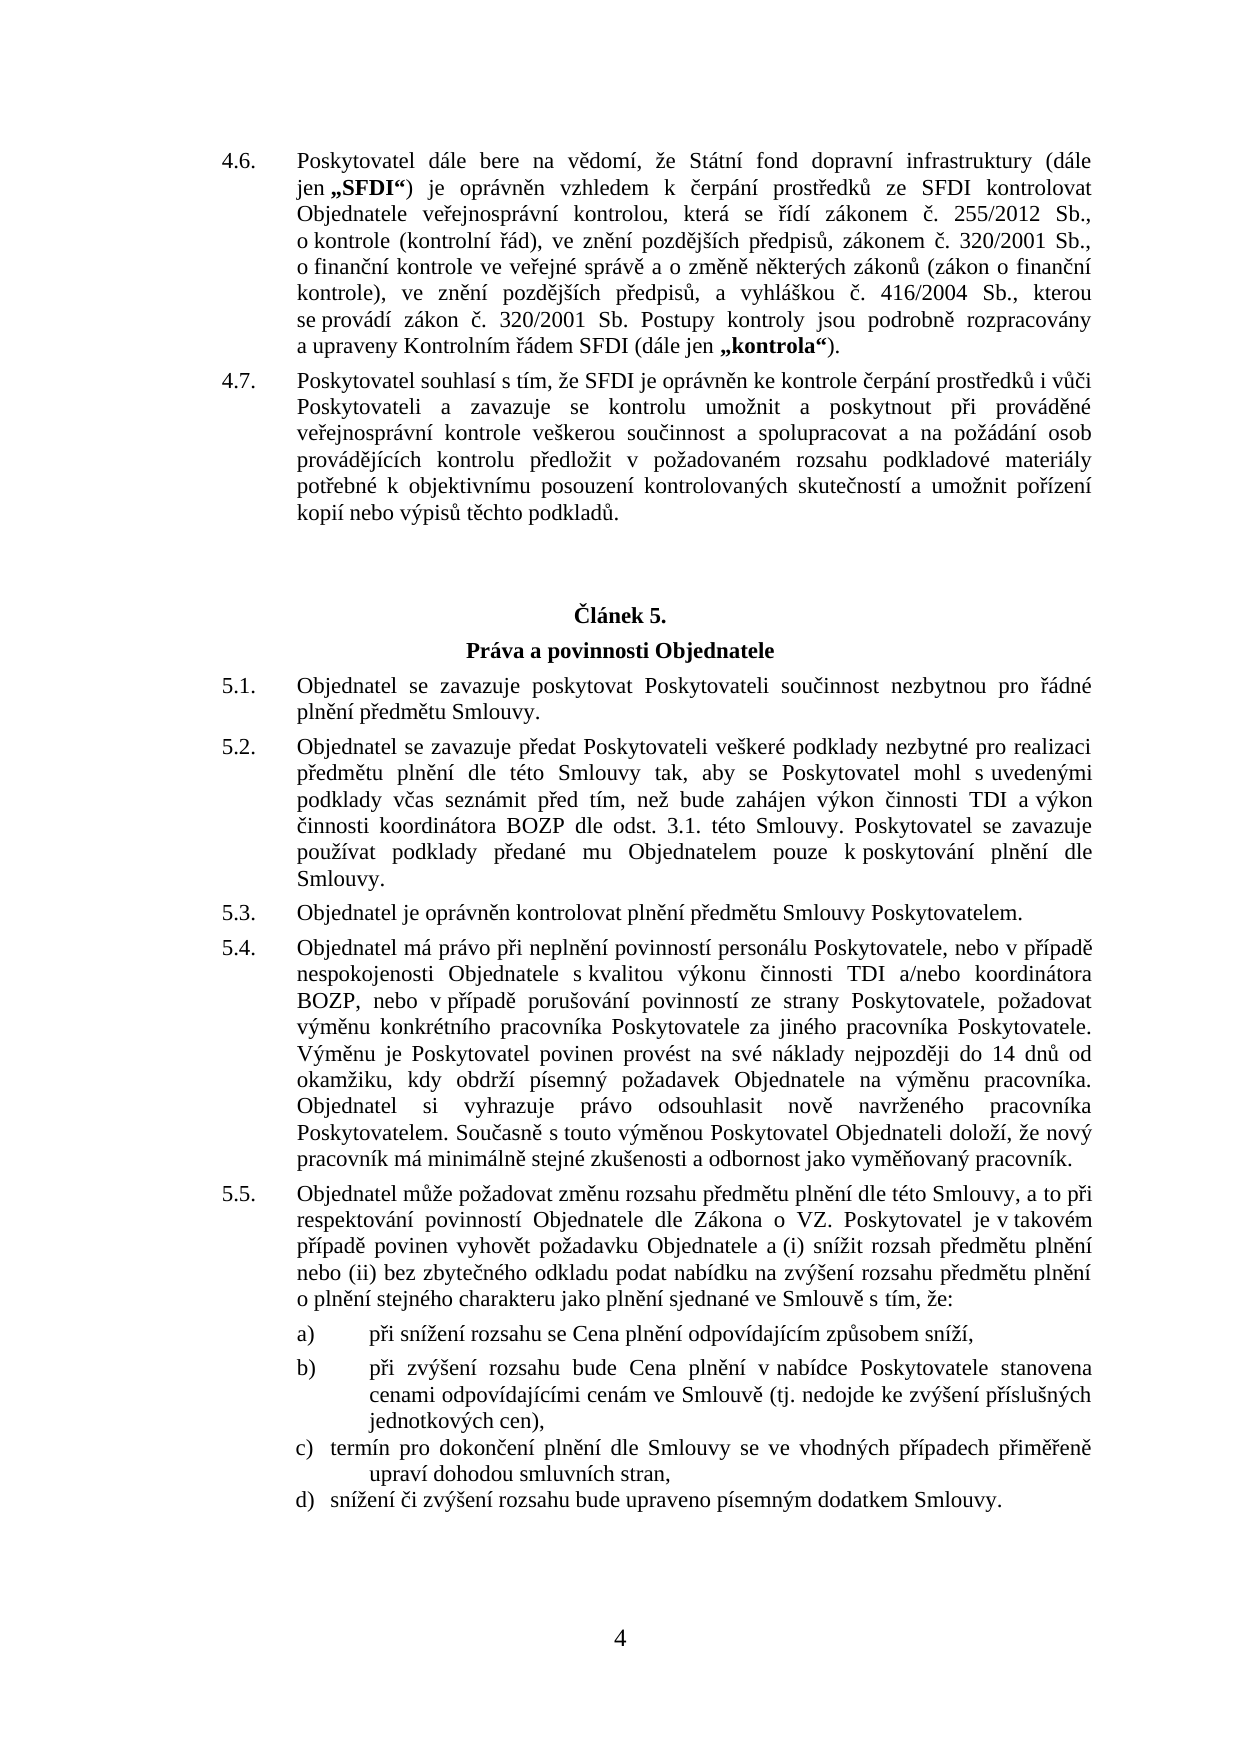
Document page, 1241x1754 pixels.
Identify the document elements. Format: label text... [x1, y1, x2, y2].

text Objednatel může požadovat změnu rozsahu předmětu plnění dle této Smlouvy, a to při respektování povinností Objednatele dle Zákona o VZ. Poskytovatel je v takovém případě povinen vyhovět požadavku Objednatele a (i) snížit rozsah předmětu plnění nebo (ii) bez zbytečného odkladu podat nabídku na zvýšení rozsahu předmětu plnění o plnění stejného charakteru jako plnění sjednané ve Smlouvě s tím, že: [222, 1180, 1093, 1311]
text Poskytovatel dále bere na vědomí, že Státní fond dopravní infrastruktury (dále jen „SFDI“) je oprávněn vzhledem k čerpání prostředků ze SFDI kontrolovat Objednatele veřejnosprávní kontrolou, která se řídí zákonem č. 255/2012 Sb., o kontrole (kontrolní řád), ve znění pozdějších předpisů, zákonem č. 320/2001 Sb., o finanční kontrole ve veřejné správě a o změně některých zákonů (zákon o finanční kontrole), ve znění pozdějších předpisů, a vyhláškou č. 416/2004 Sb., kterou se provádí zákon č. 320/2001 Sb. Postupy kontroly jsou podrobně rozpracovány a upraveny Kontrolním řádem SFDI (dále jen „kontrola“). [222, 148, 1093, 358]
text Poskytovatel souhlasí s tím, že SFDI je oprávněn ke kontrole čerpání prostředků i vůči Poskytovateli a zavazuje se kontrolu umožnit a poskytnout při prováděné veřejnosprávní kontrole veškerou součinnost a spolupracovat a na požádání osob provádějících kontrolu předložit v požadovaném rozsahu podkladové materiály potřebné k objektivnímu posouzení kontrolovaných skutečností a umožnit pořízení kopií nebo výpisů těchto podkladů. [222, 367, 1093, 525]
list b) při zvýšení rozsahu bude Cena plnění v nabídce Poskytovatele stanovena cenami odpovídajícími cenám ve Smlouvě (tj. nedojde ke zvýšení příslušných jednotkových cen), [297, 1354, 1093, 1433]
text Objednatel je oprávněn kontrolovat plnění předmětu Smlouvy Poskytovatelem. [222, 899, 1093, 926]
text Práva a povinnosti Objednatele [148, 637, 1093, 664]
list a) při snížení rozsahu se Cena plnění odpovídajícím způsobem sníží, [297, 1320, 1093, 1346]
text Objednatel se zavazuje předat Poskytovateli veškeré podklady nezbytné pro realizaci předmětu plnění dle této Smlouvy tak, aby se Poskytovatel mohl s uvedenými podklady včas seznámit před tím, než bude zahájen výkon činnosti TDI a výkon činnosti koordinátora BOZP dle odst. 3.1. této Smlouvy. Poskytovatel se zavazuje používat podklady předané mu Objednatelem pouze k poskytování plnění dle Smlouvy. [222, 733, 1093, 891]
list snížení či zvýšení rozsahu bude upraveno písemným dodatkem Smlouvy. [295, 1486, 1093, 1513]
list termín pro dokončení plnění dle Smlouvy se ve vhodných případech přiměřeně upraví dohodou smluvních stran, [295, 1433, 1093, 1486]
list Objednatel se zavazuje poskytovat Poskytovateli součinnost nezbytnou pro řádné plnění předmětu Smlouvy. [222, 672, 1093, 725]
text Objednatel má právo při neplnění povinností personálu Poskytovatele, nebo v případě nespokojenosti Objednatele s kvalitou výkonu činnosti TDI a/nebo koordinátora BOZP, nebo v případě porušování povinností ze strany Poskytovatele, požadovat výměnu konkrétního pracovníka Poskytovatele za jiného pracovníka Poskytovatele. Výměnu je Poskytovatel povinen provést na své náklady nejpozději do 14 dnů od okamžiku, kdy obdrží písemný požadavek Objednatele na výměnu pracovníka. Objednatel si vyhrazuje právo odsouhlasit nově navrženého pracovníka Poskytovatelem. Současně s touto výměnou Poskytovatel Objednateli doloží, že nový pracovník má minimálně stejné zkušenosti a odbornost jako vyměňovaný pracovník. [222, 934, 1093, 1171]
